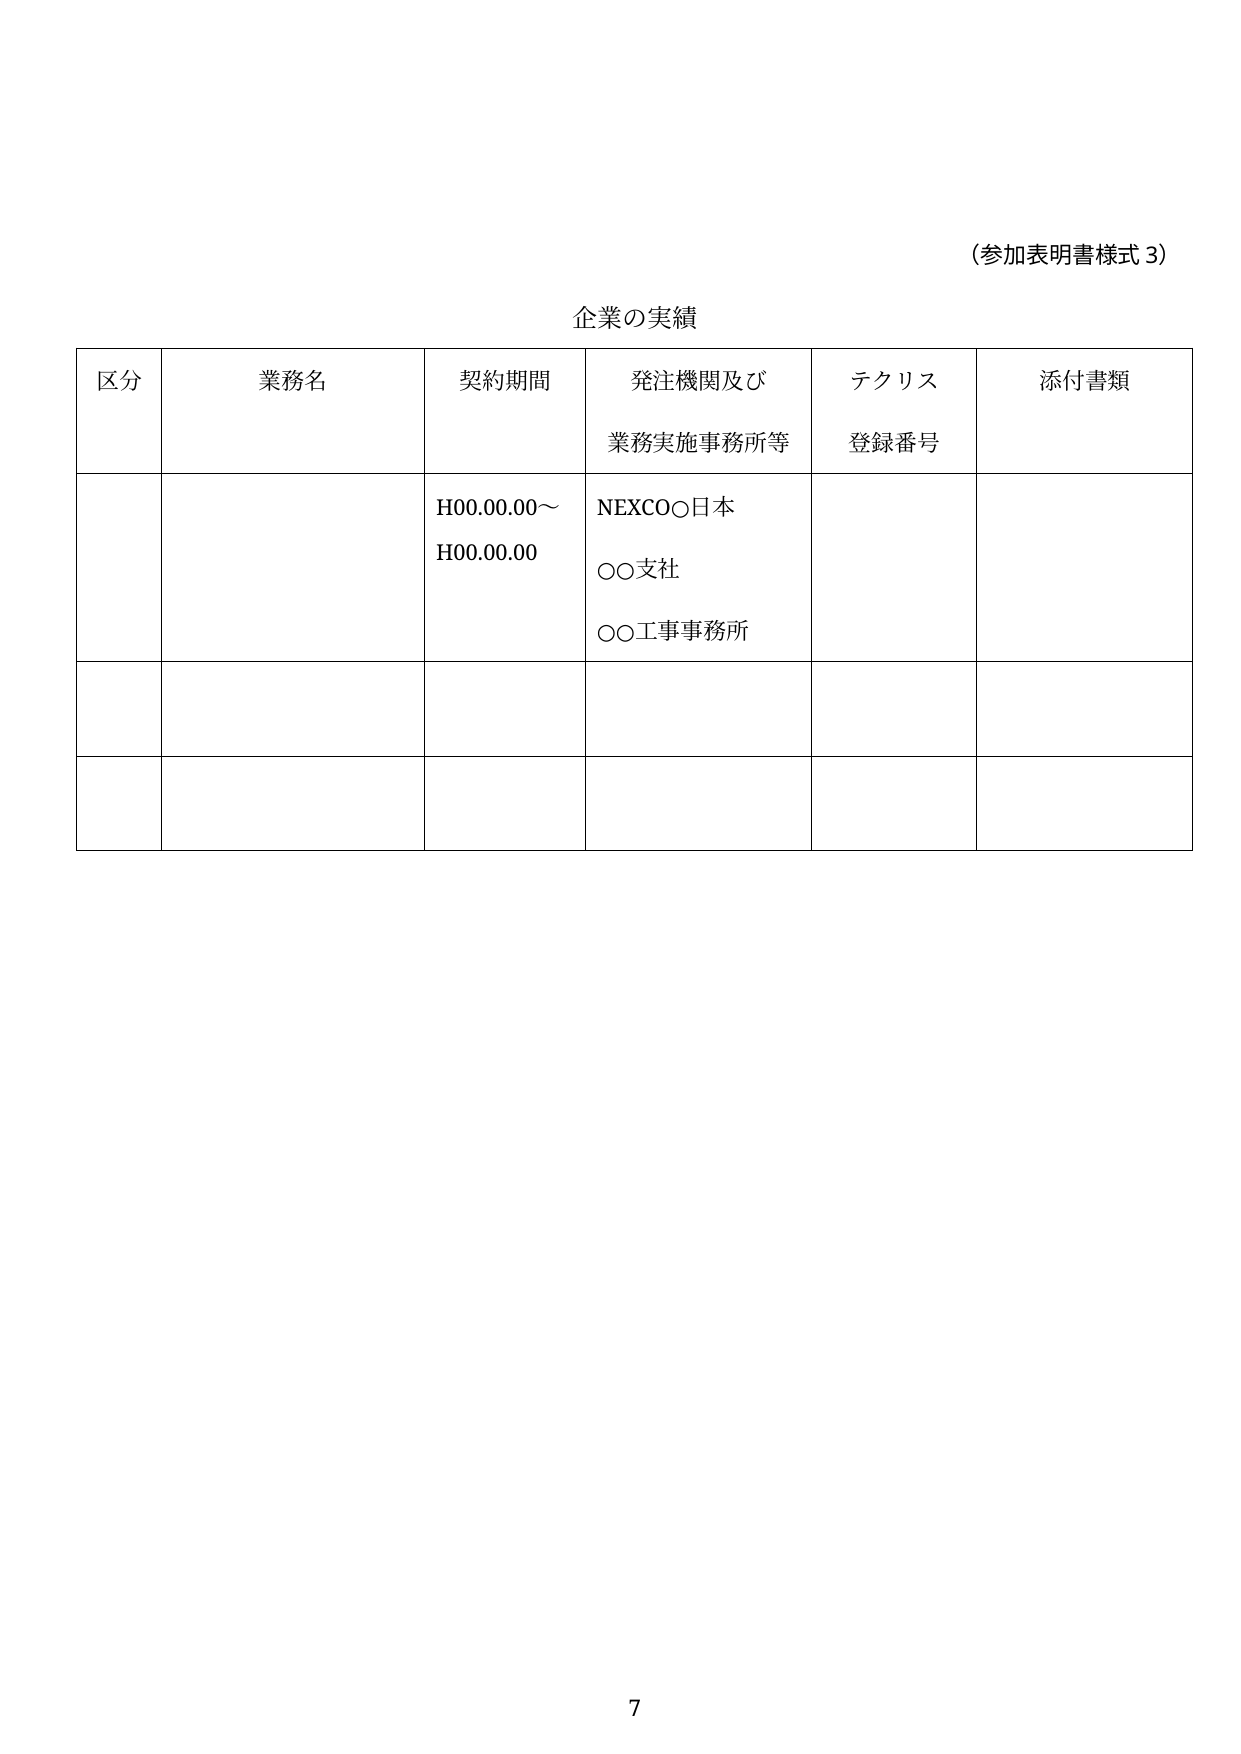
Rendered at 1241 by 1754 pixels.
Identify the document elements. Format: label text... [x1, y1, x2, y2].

table_header 契約期間 [425, 349, 585, 473]
table_cell [586, 662, 811, 756]
table_cell [812, 757, 976, 850]
table_cell [425, 757, 585, 850]
table_cell [812, 662, 976, 756]
table_cell H00.00.00～ H00.00.00 [425, 474, 585, 661]
table_header テクリス 登録番号 [812, 349, 976, 473]
table_cell [977, 474, 1192, 661]
table_header 区分 [77, 349, 161, 473]
table_cell [977, 662, 1192, 756]
text （参加表明書様式3） [88, 223, 1181, 285]
table_cell [77, 662, 161, 756]
table_header 添付書類 [977, 349, 1192, 473]
table_cell [425, 662, 585, 756]
table_cell [586, 757, 811, 850]
table_cell NEXCO○日本 ○○支社 ○○工事事務所 [586, 474, 811, 661]
table_header 発注機関及び 業務実施事務所等 [586, 349, 811, 473]
table_cell [162, 662, 424, 756]
table_cell [77, 757, 161, 850]
table_cell [77, 474, 161, 661]
table_cell [162, 757, 424, 850]
table_cell [162, 474, 424, 661]
table_cell [977, 757, 1192, 850]
text 企業の実績 [88, 285, 1181, 347]
table_header 業務名 [162, 349, 424, 473]
table_cell [812, 474, 976, 661]
